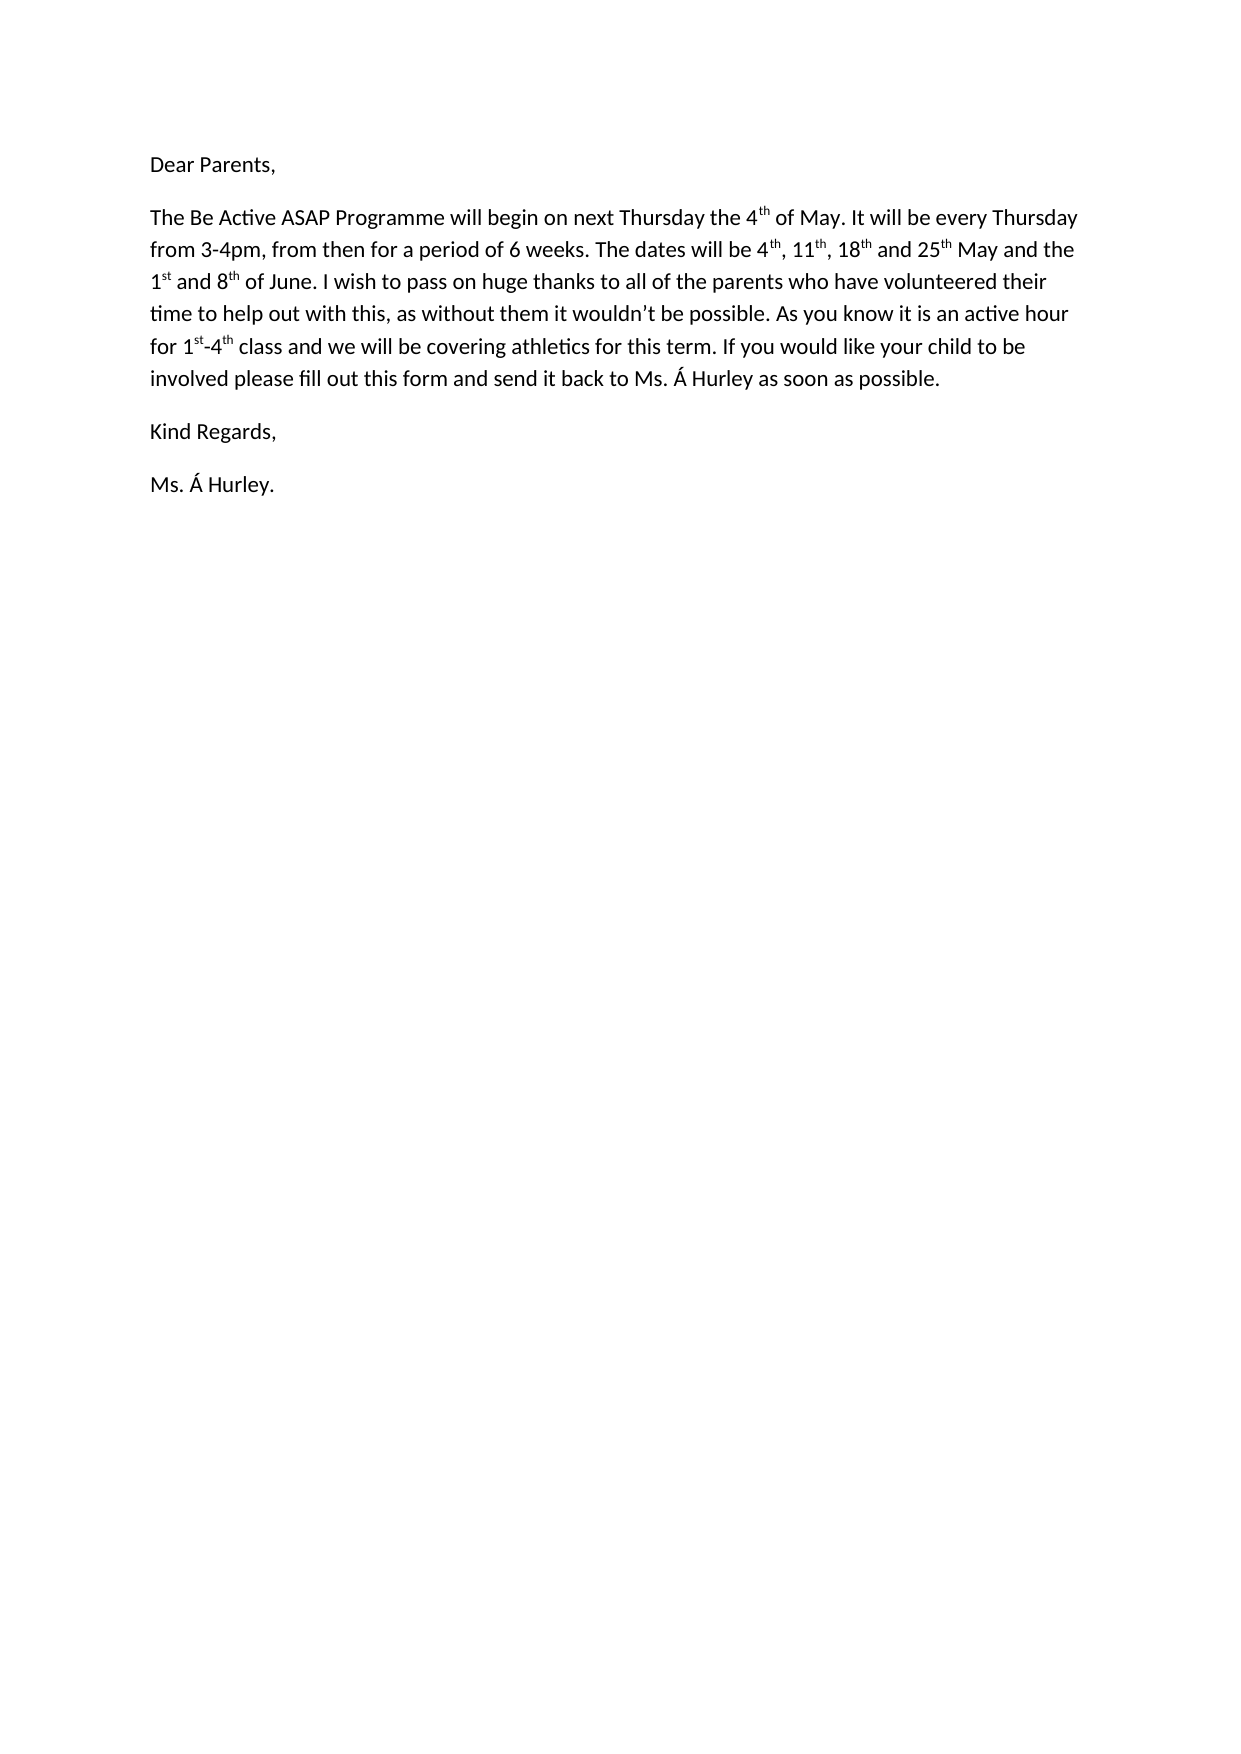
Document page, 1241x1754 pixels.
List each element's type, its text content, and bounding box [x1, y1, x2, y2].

text Kind Regards, [150, 417, 1090, 445]
text Dear Parents, [150, 150, 1090, 178]
text Ms. Á Hurley. [150, 470, 1090, 498]
text The Be Active ASAP Programme will begin on next Thursday the 4th of May. It will be every Thursday from 3-4pm, from then for a period of 6 weeks. The dates will be 4th, 11th, 18th and 25th May and the 1st and 8th of June. I wish to pass on huge thanks to all of the parents who have volunteered their time to help out with this, as without them it wouldn’t be possible. As you know it is an active hour for 1st-4th class and we will be covering athletics for this term. If you would like your child to be involved please fill out this form and send it back to Ms. Á Hurley as soon as possible. [150, 203, 1090, 392]
